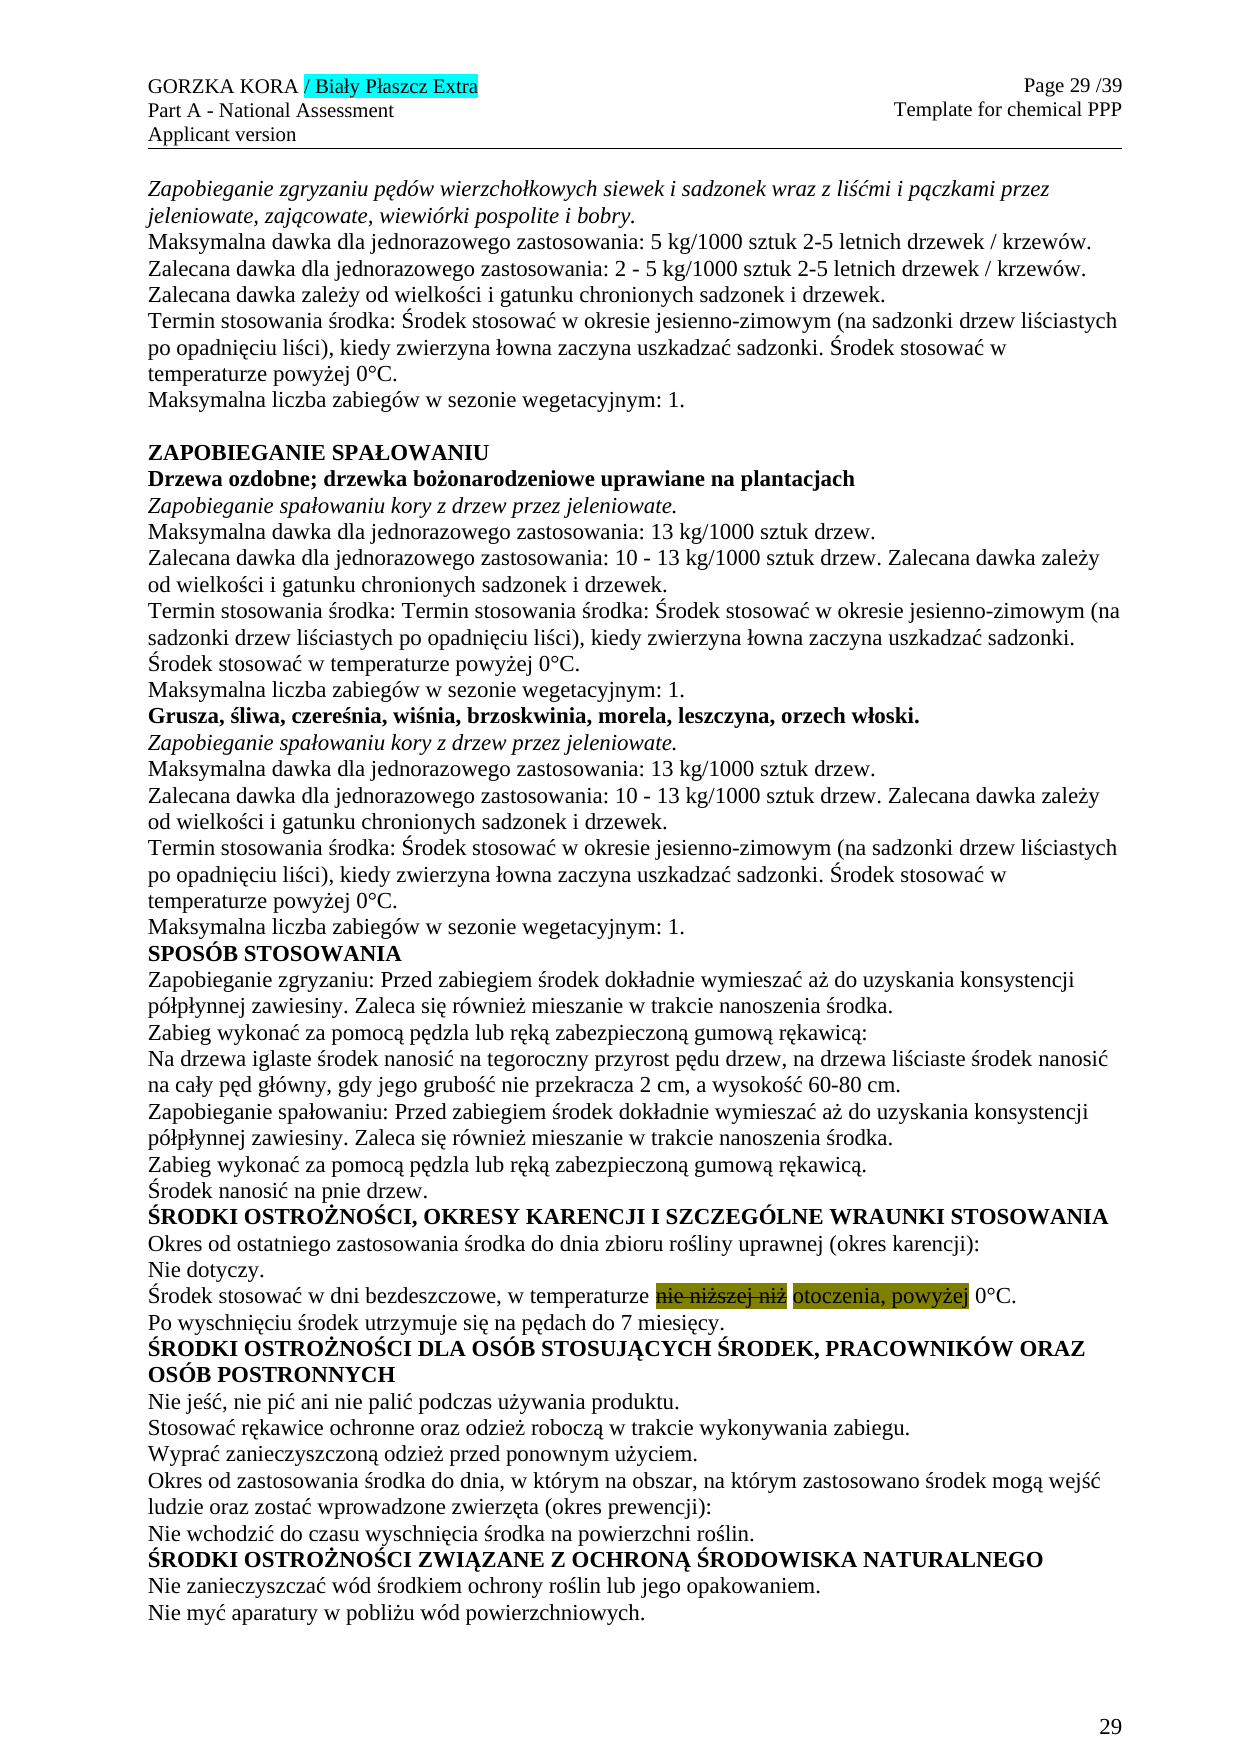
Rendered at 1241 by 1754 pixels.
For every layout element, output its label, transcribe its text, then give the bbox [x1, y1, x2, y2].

text Maksymalna dawka dla jednorazowego zastosowania: 5 kg/1000 sztuk 2-5 letnich drzewek / krzewów. [148, 228, 1122, 254]
text Okres od zastosowania środka do dnia, w którym na obszar, na którym zastosowano środek mogą wejść ludzie oraz zostać wprowadzone zwierzęta (okres prewencji): [148, 1467, 1122, 1519]
text Maksymalna liczba zabiegów w sezonie wegetacyjnym: 1. [148, 913, 1122, 940]
text ZAPOBIEGANIE SPAŁOWANIU [148, 439, 1122, 465]
text Wyprać zanieczyszczoną odzież przed ponownym użyciem. [148, 1441, 1122, 1467]
text Zabieg wykonać za pomocą pędzla lub ręką zabezpieczoną gumową rękawicą. [148, 1151, 1122, 1177]
text Maksymalna dawka dla jednorazowego zastosowania: 13 kg/1000 sztuk drzew. [148, 518, 1122, 544]
text Po wyschnięciu środek utrzymuje się na pędach do 7 miesięcy. [148, 1309, 1122, 1335]
text Maksymalna liczba zabiegów w sezonie wegetacyjnym: 1. [148, 386, 1122, 413]
text Termin stosowania środka: Termin stosowania środka: Środek stosować w okresie jesienno-zimowym (na sadzonki drzew liściastych po opadnięciu liści), kiedy zwierzyna łowna zaczyna uszkadzać sadzonki. Środek stosować w temperaturze powyżej 0°C. [148, 597, 1122, 676]
text Na drzewa iglaste środek nanosić na tegoroczny przyrost pędu drzew, na drzewa liściaste środek nanosić na cały pęd główny, gdy jego grubość nie przekracza 2 cm, a wysokość 60-80 cm. [148, 1045, 1122, 1098]
text Zabieg wykonać za pomocą pędzla lub ręką zabezpieczoną gumową rękawicą: [148, 1019, 1122, 1045]
text Zapobieganie spałowaniu: Przed zabiegiem środek dokładnie wymieszać aż do uzyskania konsystencji półpłynnej zawiesiny. Zaleca się również mieszanie w trakcie nanoszenia środka. [148, 1098, 1122, 1151]
text Okres od ostatniego zastosowania środka do dnia zbioru rośliny uprawnej (okres karencji): [148, 1230, 1122, 1256]
text Grusza, śliwa, czereśnia, wiśnia, brzoskwinia, morela, leszczyna, orzech włoski. [148, 703, 1122, 729]
text Zapobieganie zgryzaniu pędów wierzchołkowych siewek i sadzonek wraz z liśćmi i pączkami przez jeleniowate, zającowate, wiewiórki pospolite i bobry. [148, 176, 1122, 228]
text Zalecana dawka dla jednorazowego zastosowania: 10 - 13 kg/1000 sztuk drzew. Zalecana dawka zależy od wielkości i gatunku chronionych sadzonek i drzewek. [148, 782, 1122, 834]
text Drzewa ozdobne; drzewka bożonarodzeniowe uprawiane na plantacjach [148, 465, 1122, 492]
text Zapobieganie zgryzaniu: Przed zabiegiem środek dokładnie wymieszać aż do uzyskania konsystencji półpłynnej zawiesiny. Zaleca się również mieszanie w trakcie nanoszenia środka. [148, 966, 1122, 1019]
text Zapobieganie spałowaniu kory z drzew przez jeleniowate. [148, 729, 1122, 755]
text Maksymalna dawka dla jednorazowego zastosowania: 13 kg/1000 sztuk drzew. [148, 755, 1122, 782]
text Środek nanosić na pnie drzew. [148, 1177, 1122, 1203]
text Środek stosować w dni bezdeszczowe, w temperaturze nie niższej niż otoczenia, powyżej 0°C. [148, 1282, 1122, 1309]
text Maksymalna liczba zabiegów w sezonie wegetacyjnym: 1. [148, 676, 1122, 703]
text SPOSÓB STOSOWANIA [148, 940, 1122, 966]
text Nie dotyczy. [148, 1256, 1122, 1282]
text ŚRODKI OSTROŻNOŚCI ZWIĄZANE Z OCHRONĄ ŚRODOWISKA NATURALNEGO [148, 1546, 1122, 1572]
text ŚRODKI OSTROŻNOŚCI, OKRESY KARENCJI I SZCZEGÓLNE WRAUNKI STOSOWANIA [148, 1203, 1122, 1230]
text Nie myć aparatury w pobliżu wód powierzchniowych. [148, 1599, 1122, 1625]
text Nie zanieczyszczać wód środkiem ochrony roślin lub jego opakowaniem. [148, 1572, 1122, 1599]
text Nie jeść, nie pić ani nie palić podczas używania produktu. [148, 1388, 1122, 1414]
text Zapobieganie spałowaniu kory z drzew przez jeleniowate. [148, 492, 1122, 518]
text Zalecana dawka dla jednorazowego zastosowania: 10 - 13 kg/1000 sztuk drzew. Zalecana dawka zależy od wielkości i gatunku chronionych sadzonek i drzewek. [148, 544, 1122, 597]
text Nie wchodzić do czasu wyschnięcia środka na powierzchni roślin. [148, 1519, 1122, 1546]
text ŚRODKI OSTROŻNOŚCI DLA OSÓB STOSUJĄCYCH ŚRODEK, PRACOWNIKÓW ORAZ OSÓB POSTRONNYCH [148, 1335, 1122, 1388]
text Stosować rękawice ochronne oraz odzież roboczą w trakcie wykonywania zabiegu. [148, 1414, 1122, 1441]
